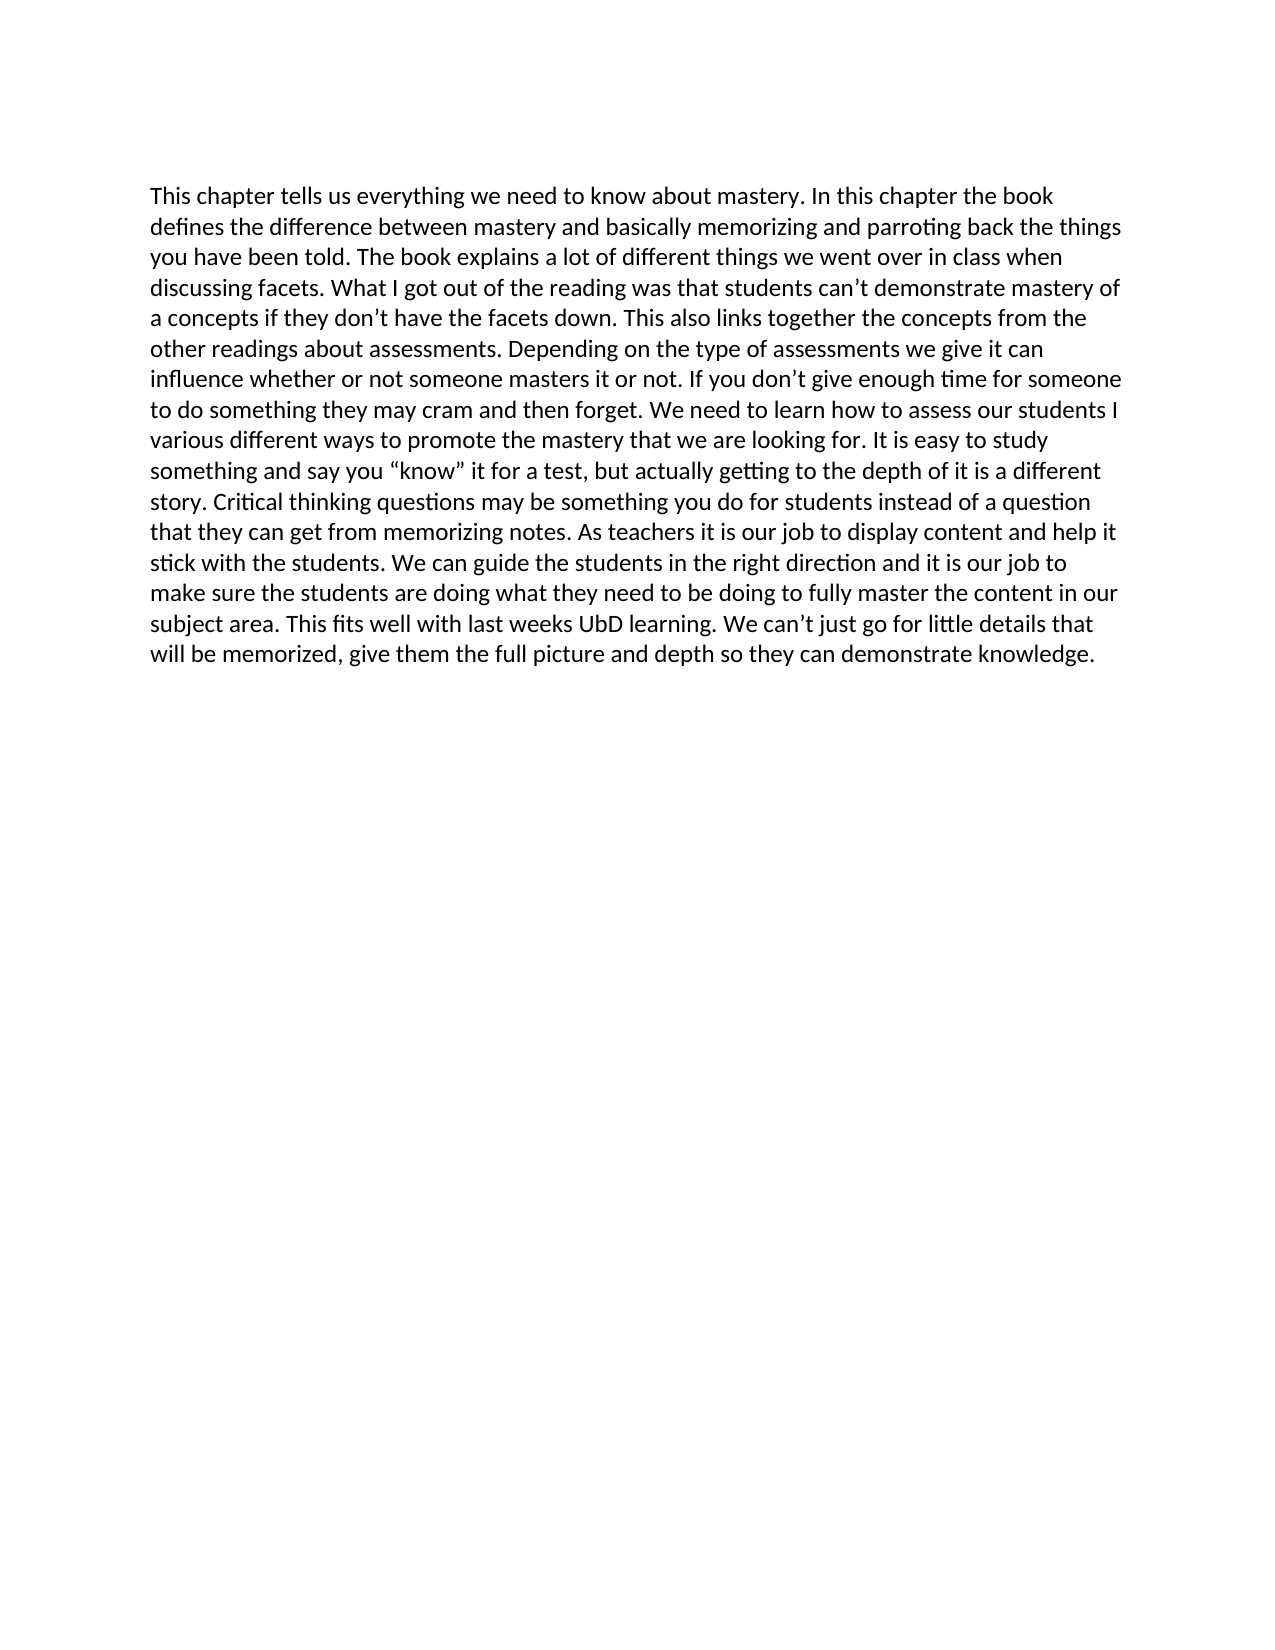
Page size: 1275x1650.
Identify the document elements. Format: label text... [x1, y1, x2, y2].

text This chapter tells us everything we need to know about mastery. In this chapter the book defines the difference between mastery and basically memorizing and parroting back the things you have been told. The book explains a lot of different things we went over in class when discussing facets. What I got out of the reading was that students can’t demonstrate mastery of a concepts if they don’t have the facets down. This also links together the concepts from the other readings about assessments. Depending on the type of assessments we give it can influence whether or not someone masters it or not. If you don’t give enough time for someone to do something they may cram and then forget. We need to learn how to assess our students I various different ways to promote the mastery that we are looking for. It is easy to study something and say you “know” it for a test, but actually getting to the depth of it is a different story. Critical thinking questions may be something you do for students instead of a question that they can get from memorizing notes. As teachers it is our job to display content and help it stick with the students. We can guide the students in the right direction and it is our job to make sure the students are doing what they need to be doing to fully master the content in our subject area. This fits well with last weeks UbD learning. We can’t just go for little details that will be memorized, give them the full picture and depth so they can demonstrate knowledge. [150, 181, 1125, 669]
